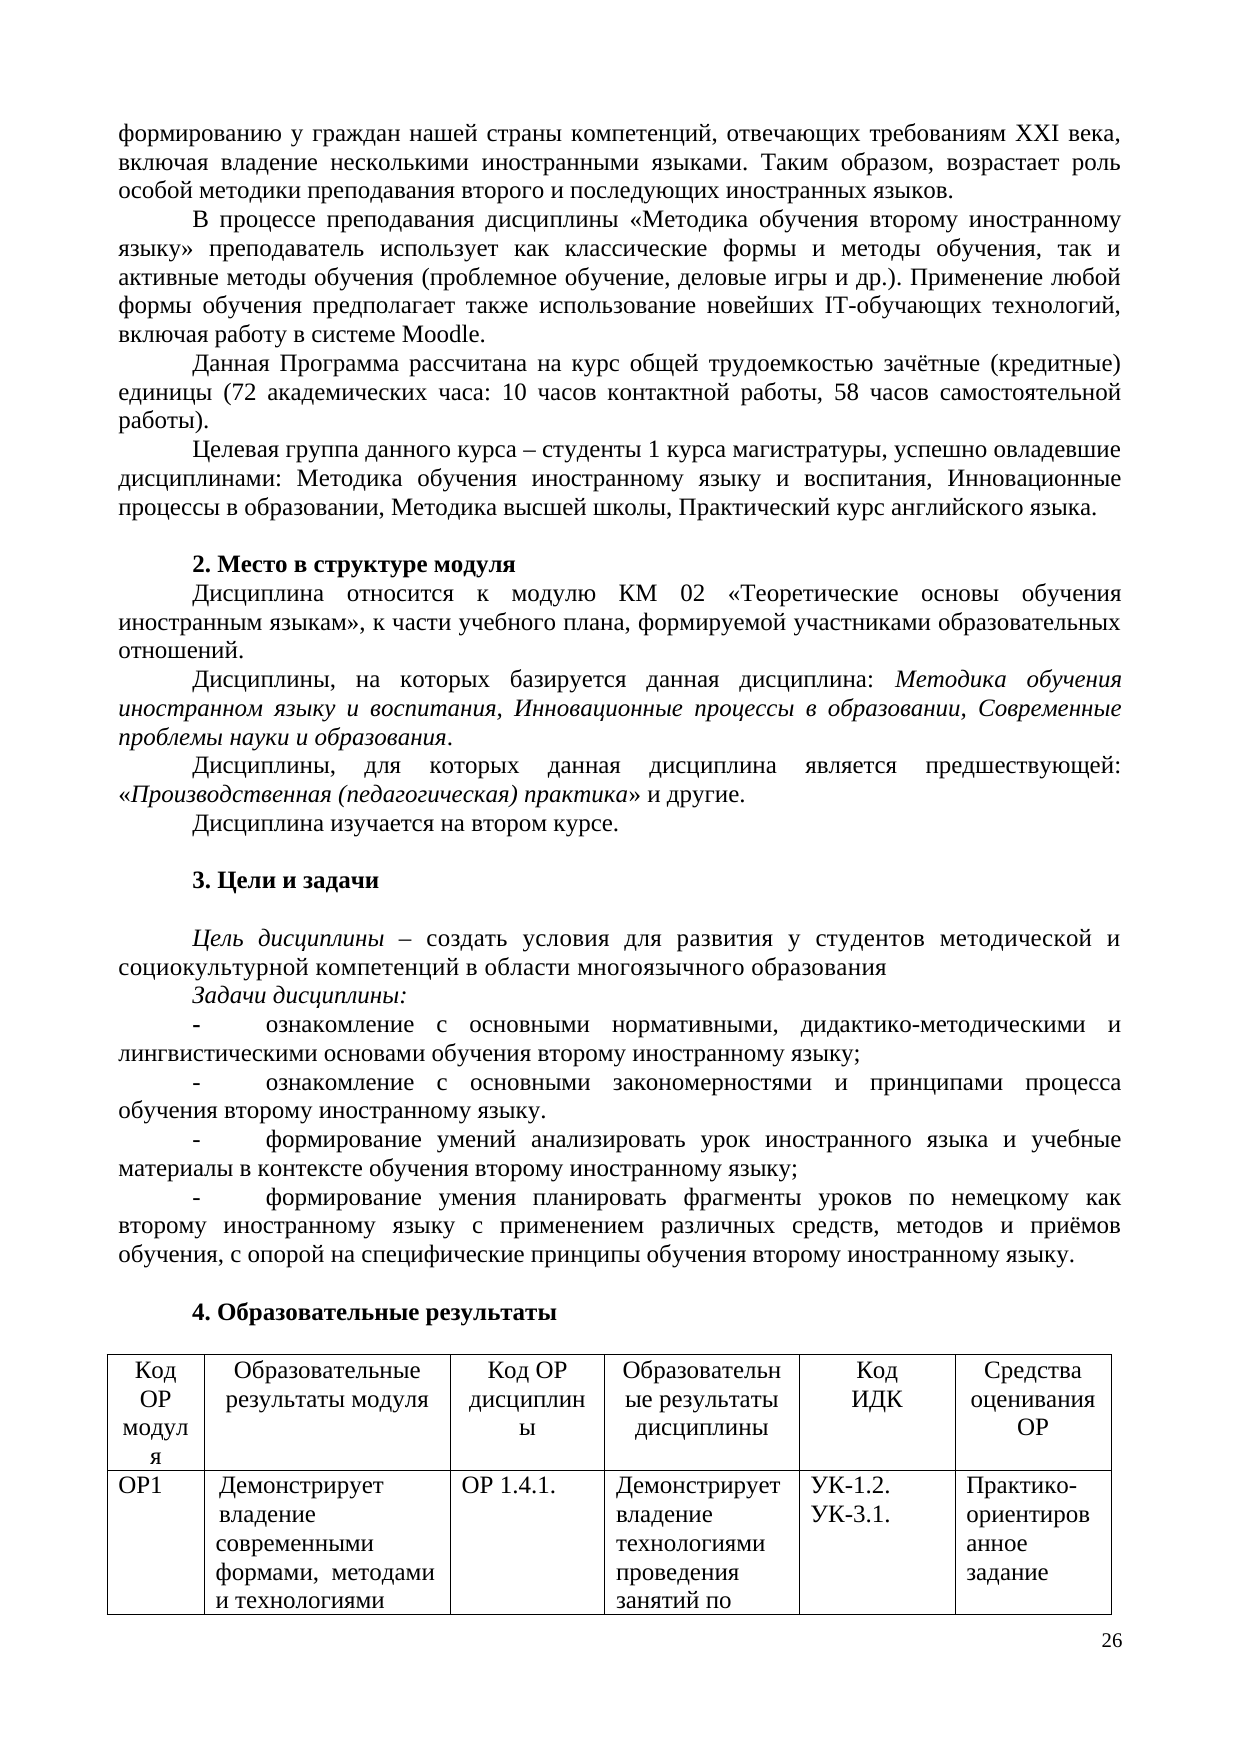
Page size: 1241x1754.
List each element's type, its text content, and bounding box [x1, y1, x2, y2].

text 3. Цели и задачи [118, 866, 1122, 894]
table_header Код ОР дисциплины [451, 1355, 604, 1470]
table_header Код ИДК [800, 1355, 955, 1470]
table_cell УК-1.2. УК-3.1. [800, 1471, 955, 1614]
table_header Образовательные результаты дисциплины [605, 1355, 799, 1470]
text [118, 118, 1122, 204]
text 4. Образовательные результаты [118, 1297, 1122, 1326]
text - формирование умения планировать фрагменты уроков по немецкому как второму иностранному языку с применением различных средств, методов и приёмов обучения, с опорой на специфические принципы обучения второму иностранному языку. [118, 1182, 1122, 1268]
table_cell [205, 1471, 450, 1614]
text - ознакомление с основными нормативными, дидактико-методическими и лингвистическими основами обучения второму иностранному языку; [118, 1009, 1122, 1067]
text Цель дисциплины – создать условия для развития у студентов методической и социокультурной компетенций в области многоязычного образования [118, 923, 1122, 981]
text Дисциплины, для которых данная дисциплина является предшествующей: «Производственная (педагогическая) практика» и другие. [118, 751, 1122, 808]
text - ознакомление с основными закономерностями и принципами процесса обучения второму иностранному языку. [118, 1067, 1122, 1124]
text Дисциплины, на которых базируется данная дисциплина: Методика обучения иностранном языку и воспитания, Инновационные процессы в образовании, Современные проблемы науки и образования. [118, 664, 1122, 751]
table_header Средства оценивания ОР [956, 1355, 1111, 1470]
text Задачи дисциплины: [118, 981, 1122, 1009]
text Дисциплина изучается на втором курсе. [118, 808, 1122, 837]
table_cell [605, 1471, 799, 1614]
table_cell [956, 1471, 1111, 1614]
text Дисциплина относится к модулю КМ 02 «Теоретические основы обучения иностранным языкам», к части учебного плана, формируемой участниками образовательных отношений. [118, 578, 1122, 664]
table_header Образовательные результаты модуля [205, 1355, 450, 1470]
text Данная Программа рассчитана на курс общей трудоемкостью зачётные (кредитные) единицы (72 академических часа: 10 часов контактной работы, 58 часов самостоятельной работы). [118, 348, 1122, 434]
text В процессе преподавания дисциплины «Методика обучения второму иностранному языку» преподаватель использует как классические формы и методы обучения, так и активные методы обучения (проблемное обучение, деловые игры и др.). Применение любой формы обучения предполагает также использование новейших IT-обучающих технологий, включая работу в системе Moodle. [118, 204, 1122, 348]
table_header Код ОР модуля [108, 1355, 204, 1470]
text 2. Место в структуре модуля [118, 549, 1122, 578]
text Целевая группа данного курса – студенты 1 курса магистратуры, успешно овладевшие дисциплинами: Методика обучения иностранному языку и воспитания, Инновационные процессы в образовании, Методика высшей школы, Практический курс английского языка. [118, 434, 1122, 521]
text - формирование умений анализировать урок иностранного языка и учебные материалы в контексте обучения второму иностранному языку; [118, 1124, 1122, 1182]
table_cell ОР1 [108, 1471, 204, 1614]
table_cell ОР 1.4.1. [451, 1471, 604, 1614]
